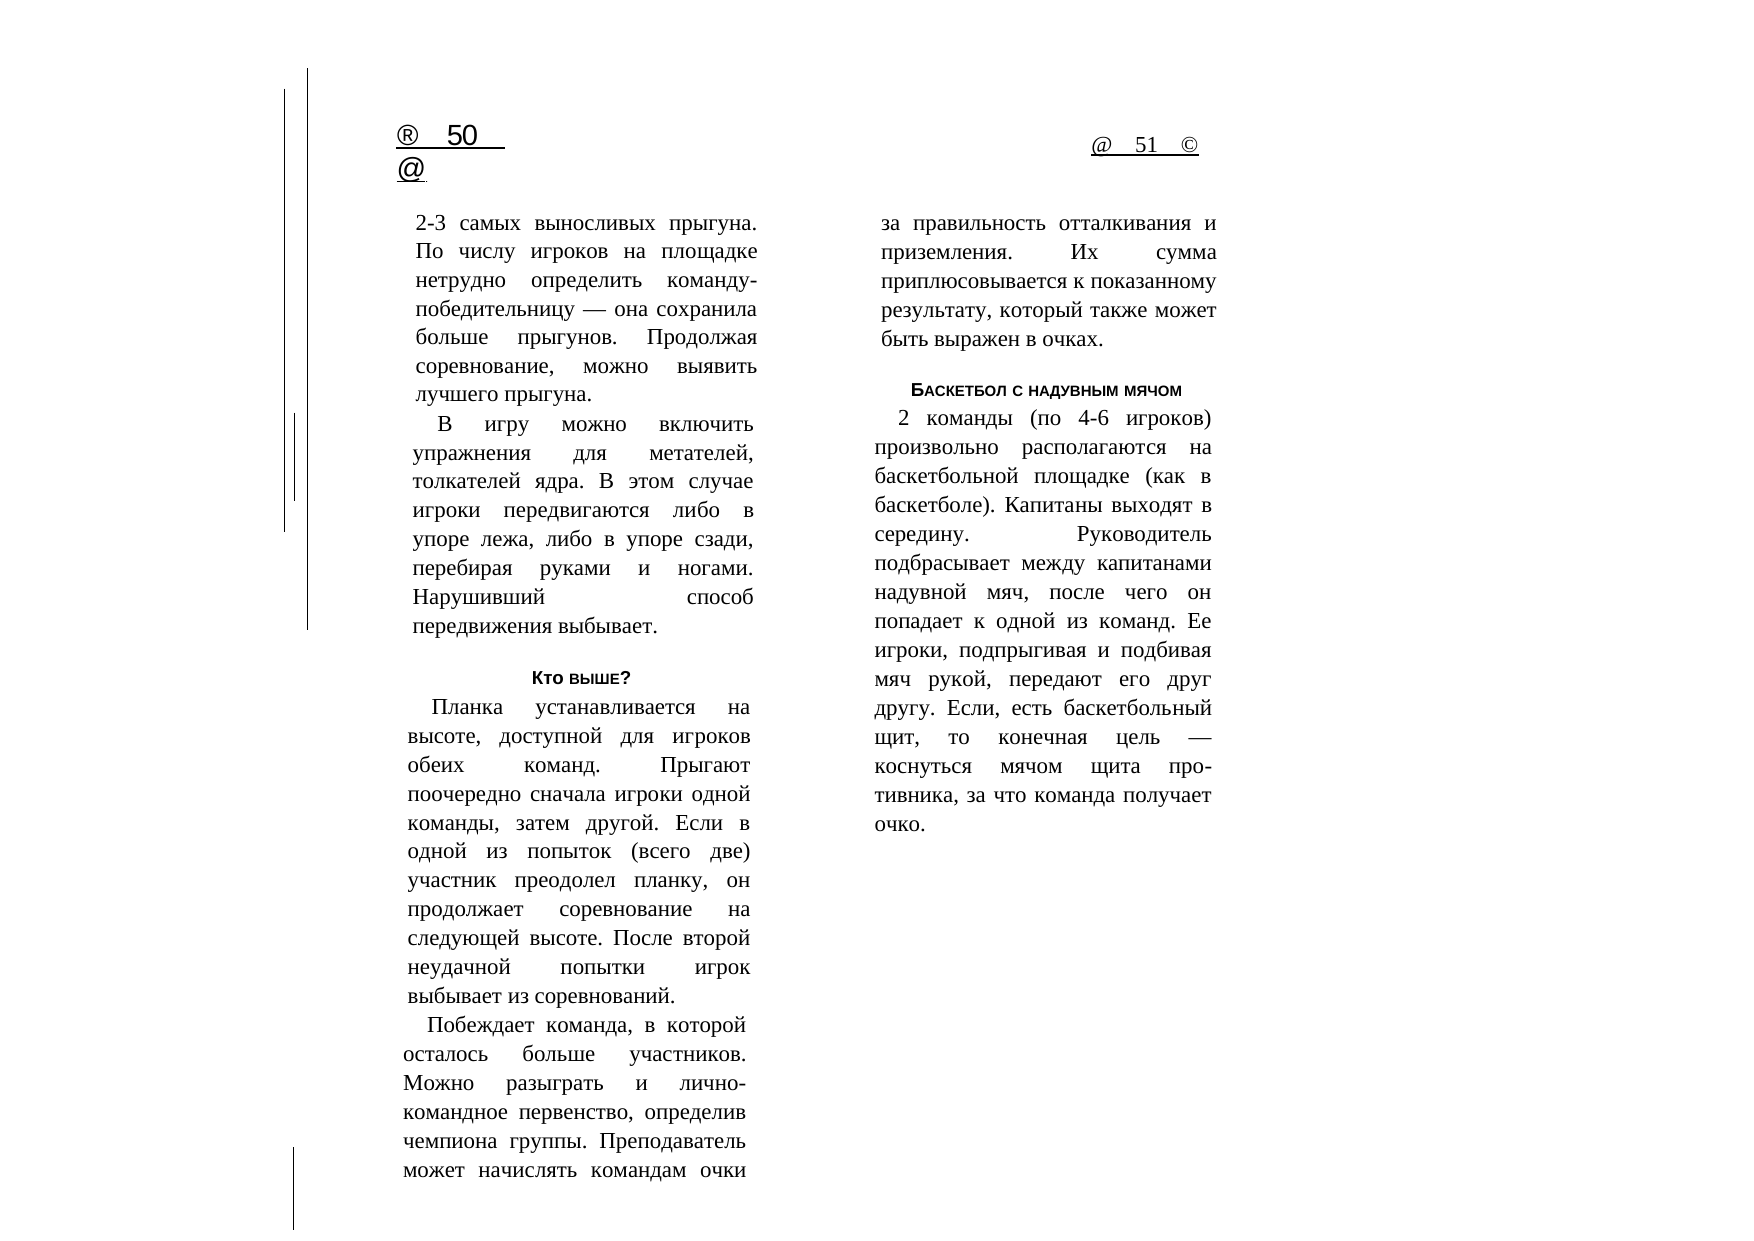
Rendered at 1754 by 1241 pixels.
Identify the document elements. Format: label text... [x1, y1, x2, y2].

text Баскетбол с надувным мячом [874, 373, 1218, 402]
text Планка устанавливается на высоте, доступной для игроков обеих команд. Прыгают поочередно сначала игроки одной команды, затем другой. Если в одной из попыток (всего две) участник преодолел планку, он продолжает соревнование на следующей высоте. После второй неудачной попытки игрок выбывает из соревнований. [407, 691, 751, 1009]
text @ 51 © [1091, 131, 1228, 158]
text Побеждает команда, в которой осталось больше участников. Можно разыграть и лично-командное первенство, определив чемпиона группы. Преподаватель может начислять командам очки за правильность отталкивания и приземления. Их сумма приплюсовывается к показанному результату, который также может быть выражен в очках. [881, 208, 1217, 352]
text В игру можно включить упражнения для метателей, толкателей ядра. В этом случае игроки передвигаются либо в упоре лежа, либо в упоре сзади, перебирая руками и ногами. Нарушивший способ передвижения выбывает. [412, 408, 754, 639]
text Кто выше? [405, 662, 757, 691]
text Побеждает команда, в которой осталось больше участников. Можно разыграть и лично-командное первенство, определив чемпиона группы. Преподаватель может начислять командам очки за правильность отталкивания и приземления. Их сумма приплюсовывается к показанному результату, который также может быть выражен в очках. [403, 1009, 746, 1183]
text 2-3 самых выносливых прыгуна. По числу игроков на площадке нетрудно определить команду-победительницу — она сохранила больше прыгунов. Продолжая соревнование, можно выявить лучшего прыгуна. [415, 208, 757, 407]
text 2 команды (по 4-6 игроков) произвольно располагаются на баскетбольной площадке (как в баскетболе). Капитаны выходят в середину. Руководитель подбрасывает между капитанами надувной мяч, после чего он попадает к одной из команд. Ее игроки, подпрыгивая и подбивая мяч рукой, передают его друг другу. Если, есть баскетбольный щит, то конечная цель — коснуться мячом щита противника, за что команда получает очко. [874, 402, 1212, 837]
text ® 50 @ [396, 118, 532, 185]
